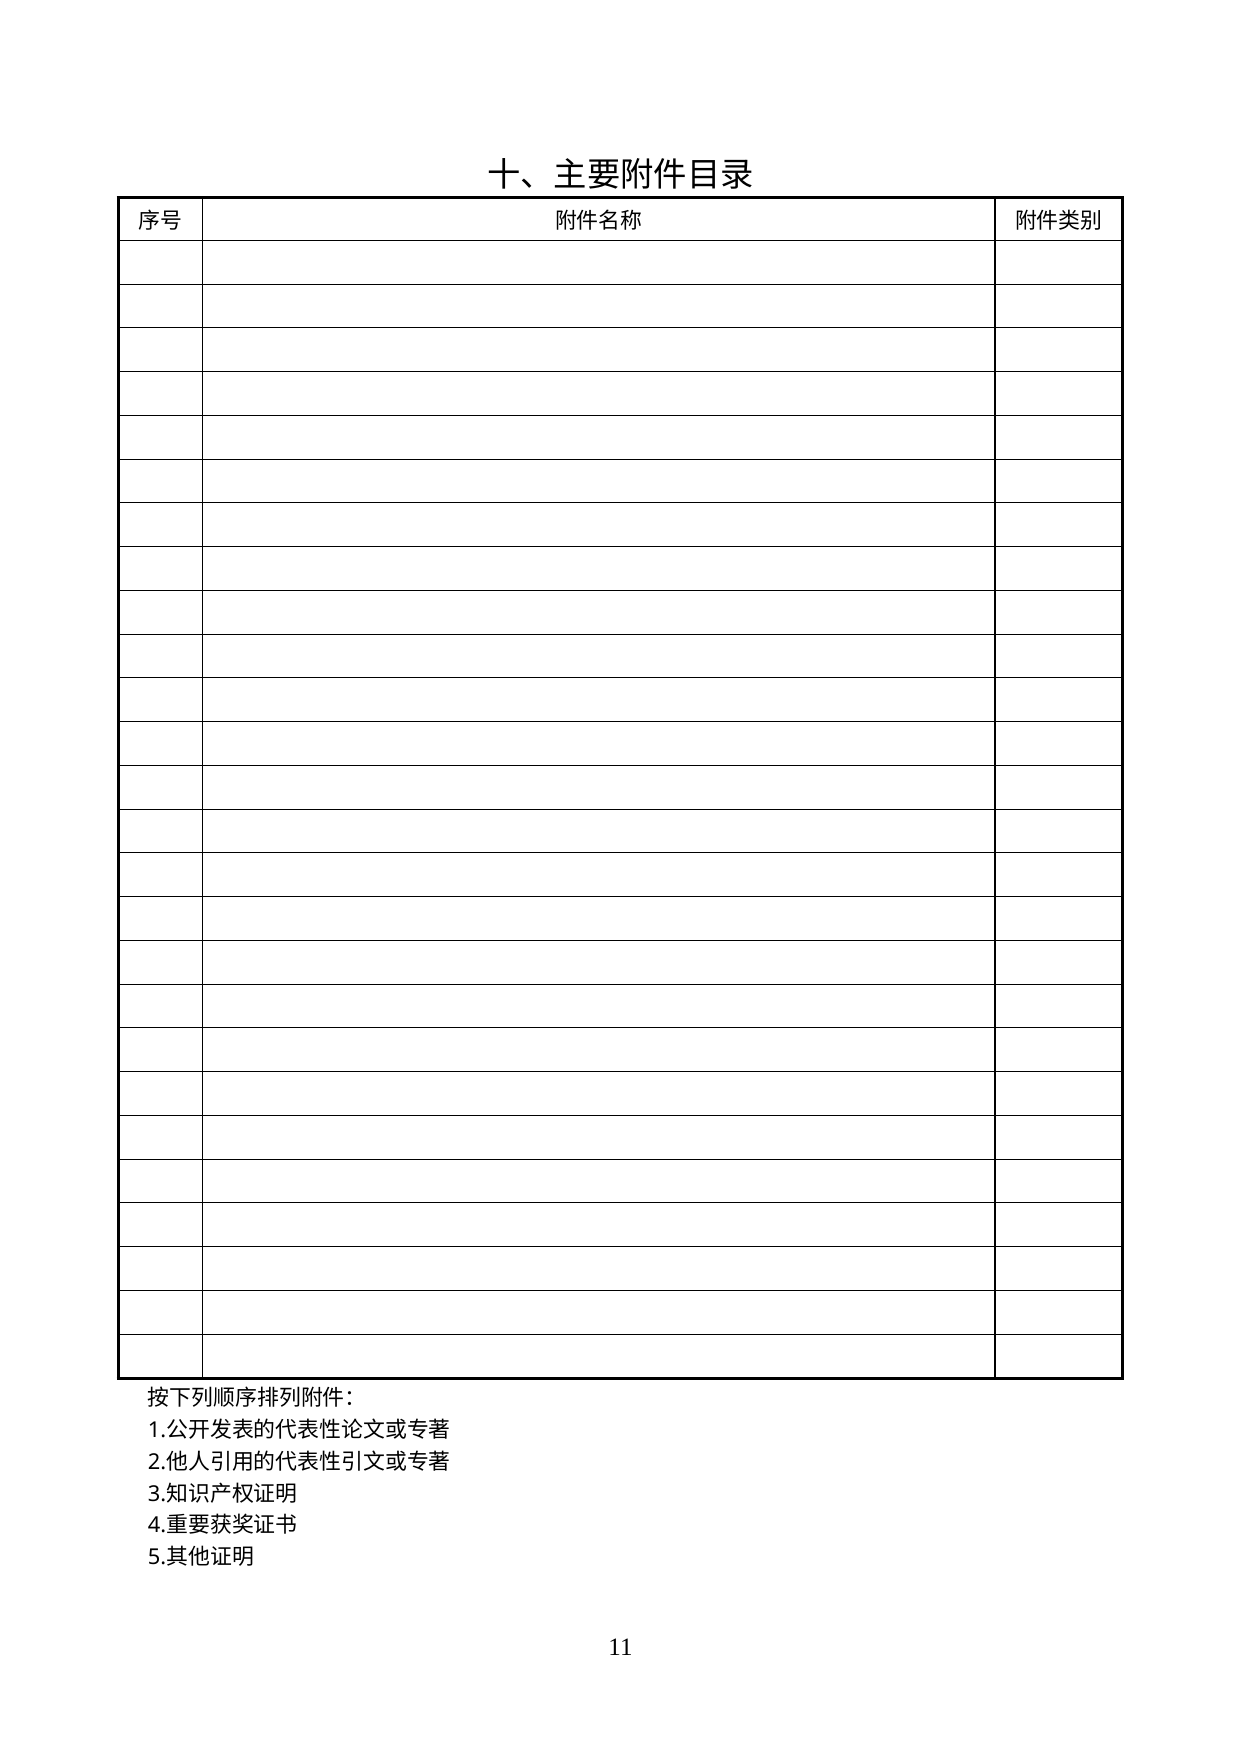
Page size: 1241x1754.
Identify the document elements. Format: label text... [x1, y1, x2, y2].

table_cell [996, 328, 1121, 371]
table_cell [996, 722, 1121, 765]
table_cell [203, 766, 994, 808]
table_cell [996, 766, 1121, 808]
table_header 序号 [120, 199, 202, 240]
table_cell [120, 1291, 202, 1333]
table_cell [203, 547, 994, 590]
table_cell [203, 1335, 994, 1377]
table_cell [203, 416, 994, 458]
table_cell [996, 285, 1121, 327]
table_cell [120, 460, 202, 502]
table_cell [203, 722, 994, 765]
table_header 附件类别 [996, 199, 1121, 240]
table_cell [203, 1028, 994, 1071]
table_cell [120, 766, 202, 808]
table_cell [120, 985, 202, 1027]
table_cell [203, 678, 994, 721]
table_cell [996, 1203, 1121, 1246]
table_cell [120, 416, 202, 458]
table_cell [996, 591, 1121, 633]
table_cell [120, 372, 202, 415]
table_cell [996, 1291, 1121, 1333]
text 4.重要获奖证书 [148, 1507, 1092, 1539]
text 1.公开发表的代表性论文或专著 [148, 1412, 1092, 1444]
table_header 附件名称 [203, 199, 994, 240]
table_cell [203, 1247, 994, 1290]
text 3.知识产权证明 [148, 1476, 1092, 1507]
table_cell [120, 1072, 202, 1115]
table_cell [996, 941, 1121, 983]
table_cell [996, 1028, 1121, 1071]
table_cell [203, 853, 994, 896]
table_cell [203, 503, 994, 546]
table_cell [120, 722, 202, 765]
table_cell [120, 1160, 202, 1202]
table_cell [996, 241, 1121, 283]
table_cell [120, 810, 202, 852]
table_cell [120, 241, 202, 283]
table_cell [120, 1247, 202, 1290]
table_cell [120, 897, 202, 940]
table_cell [203, 941, 994, 983]
table_cell [203, 1291, 994, 1333]
text 2.他人引用的代表性引文或专著 [148, 1444, 1092, 1476]
table_cell [203, 810, 994, 852]
table_cell [120, 678, 202, 721]
table_cell [120, 1116, 202, 1158]
table_cell [996, 416, 1121, 458]
table_cell [120, 328, 202, 371]
table_cell [996, 372, 1121, 415]
table_cell [996, 985, 1121, 1027]
table_cell [996, 1335, 1121, 1377]
table_cell [120, 1335, 202, 1377]
table_cell [120, 1203, 202, 1246]
table_cell [996, 810, 1121, 852]
table_cell [996, 897, 1121, 940]
table_cell [996, 547, 1121, 590]
table_cell [120, 941, 202, 983]
text 5.其他证明 [148, 1539, 1092, 1571]
text 按下列顺序排列附件： [148, 1380, 1092, 1412]
table_cell [203, 1160, 994, 1202]
subtitle 十、主要附件目录 [148, 148, 1092, 196]
table_cell [120, 853, 202, 896]
table_cell [120, 547, 202, 590]
table_cell [203, 241, 994, 283]
table_cell [203, 985, 994, 1027]
table_cell [996, 678, 1121, 721]
table_cell [203, 372, 994, 415]
table_cell [996, 853, 1121, 896]
table_cell [996, 460, 1121, 502]
table_cell [203, 328, 994, 371]
table_cell [120, 591, 202, 633]
table_cell [996, 1247, 1121, 1290]
table_cell [120, 503, 202, 546]
table_cell [203, 897, 994, 940]
table_cell [996, 503, 1121, 546]
table_cell [996, 1116, 1121, 1158]
table_cell [203, 1072, 994, 1115]
table_cell [203, 591, 994, 633]
table_cell [203, 1116, 994, 1158]
table_cell [996, 635, 1121, 677]
table_cell [996, 1160, 1121, 1202]
table_cell [120, 1028, 202, 1071]
table_cell [996, 1072, 1121, 1115]
table_cell [120, 635, 202, 677]
table_cell [203, 285, 994, 327]
table_cell [203, 460, 994, 502]
table_cell [120, 285, 202, 327]
table_cell [203, 635, 994, 677]
table_cell [203, 1203, 994, 1246]
